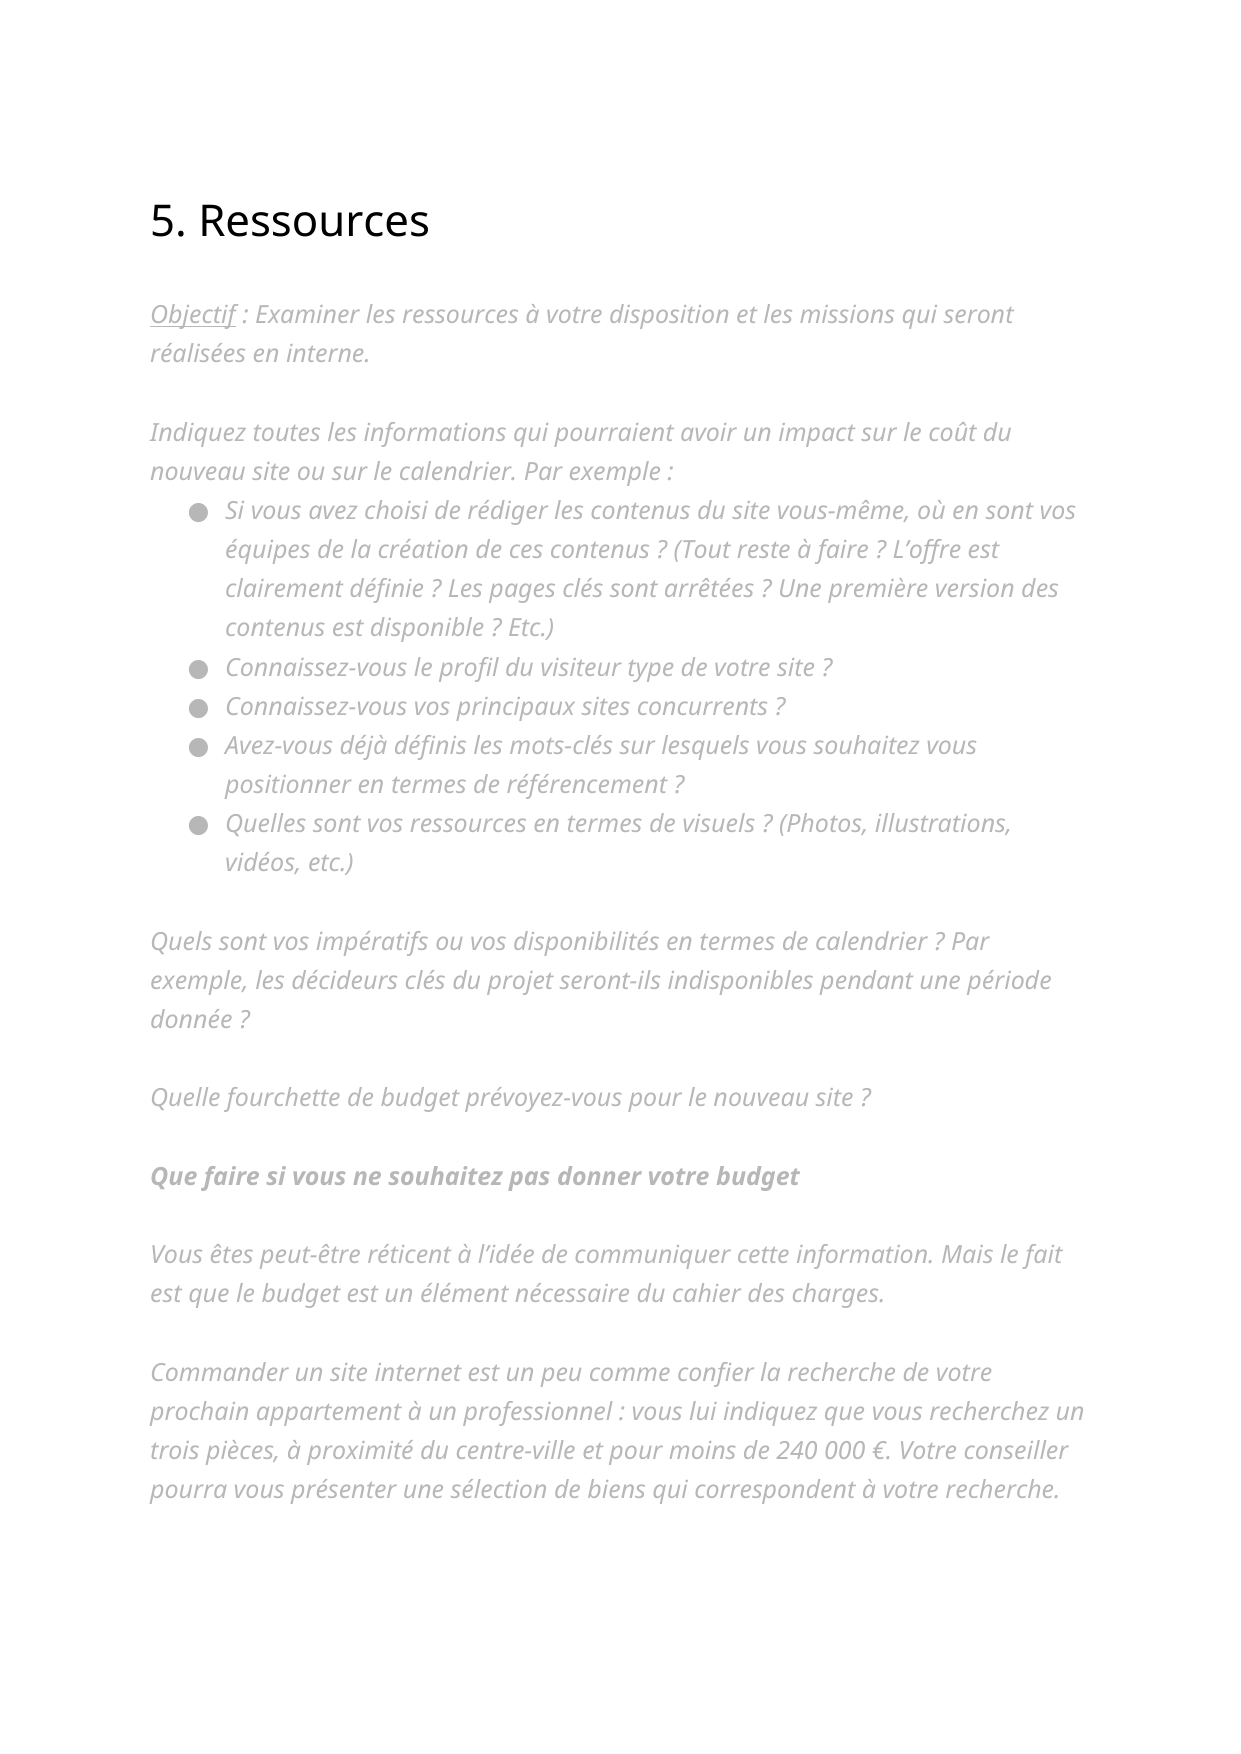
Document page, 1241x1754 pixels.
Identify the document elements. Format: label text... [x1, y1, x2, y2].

list Si vous avez choisi de rédiger les contenus du site vous-même, où en sont vos équipes de la création de ces contenus ? (Tout reste à faire ? L’offre est clairement définie ? Les pages clés sont arrêtées ? Une première version des contenus est disponible ? Etc.) [187, 493, 1090, 644]
text Quels sont vos impératifs ou vos disponibilités en termes de calendrier ? Par exemple, les décideurs clés du projet seront-ils indisponibles pendant une période donnée ? [150, 923, 1090, 1036]
list Connaissez-vous vos principaux sites concurrents ? [187, 688, 1090, 722]
list Connaissez-vous le profil du visiteur type de votre site ? [187, 649, 1090, 683]
text Objectif : Examiner les ressources à votre disposition et les missions qui seront réalisées en interne. [150, 297, 1090, 370]
text Que faire si vous ne souhaitez pas donner votre budget [150, 1158, 1090, 1192]
text Indiquez toutes les informations qui pourraient avoir un impact sur le coût du nouveau site ou sur le calendrier. Par exemple : [150, 414, 1090, 487]
list Quelles sont vos ressources en termes de visuels ? (Photos, illustrations, vidéos, etc.) [187, 806, 1090, 879]
list Avez-vous déjà définis les mots-clés sur lesquels vous souhaitez vous positionner en termes de référencement ? [187, 728, 1090, 801]
subtitle 5. Ressources [150, 189, 1090, 249]
text Vous êtes peut-être réticent à l’idée de communiquer cette information. Mais le fait est que le budget est un élément nécessaire du cahier des charges. [150, 1237, 1090, 1310]
text Commander un site internet est un peu comme confier la recherche de votre prochain appartement à un professionnel : vous lui indiquez que vous recherchez un trois pièces, à proximité du centre-ville et pour moins de 240 000 €. Votre conseiller pourra vous présenter une sélection de biens qui correspondent à votre recherche. [150, 1354, 1090, 1506]
text Quelle fourchette de budget prévoyez-vous pour le nouveau site ? [150, 1080, 1090, 1114]
